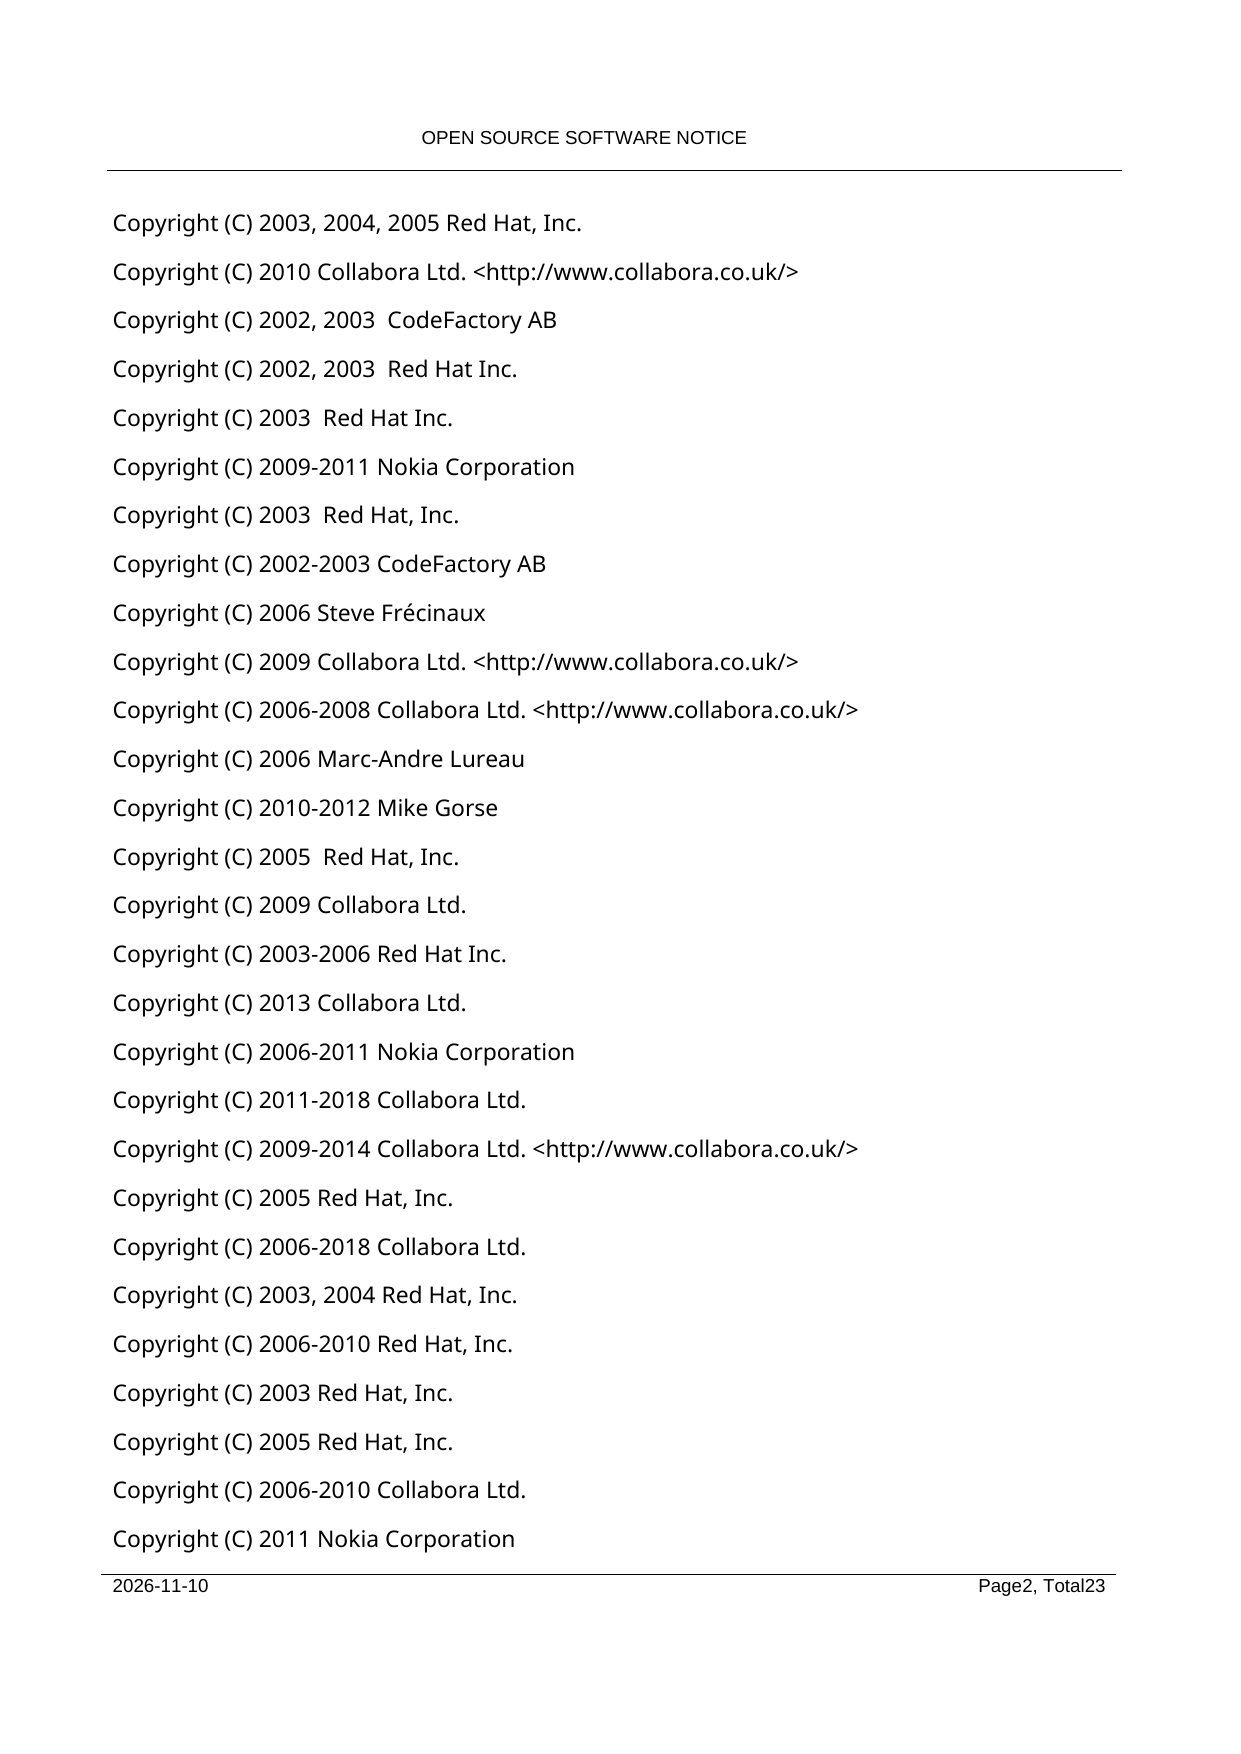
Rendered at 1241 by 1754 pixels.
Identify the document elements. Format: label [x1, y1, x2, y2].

text [112, 206, 1128, 1555]
